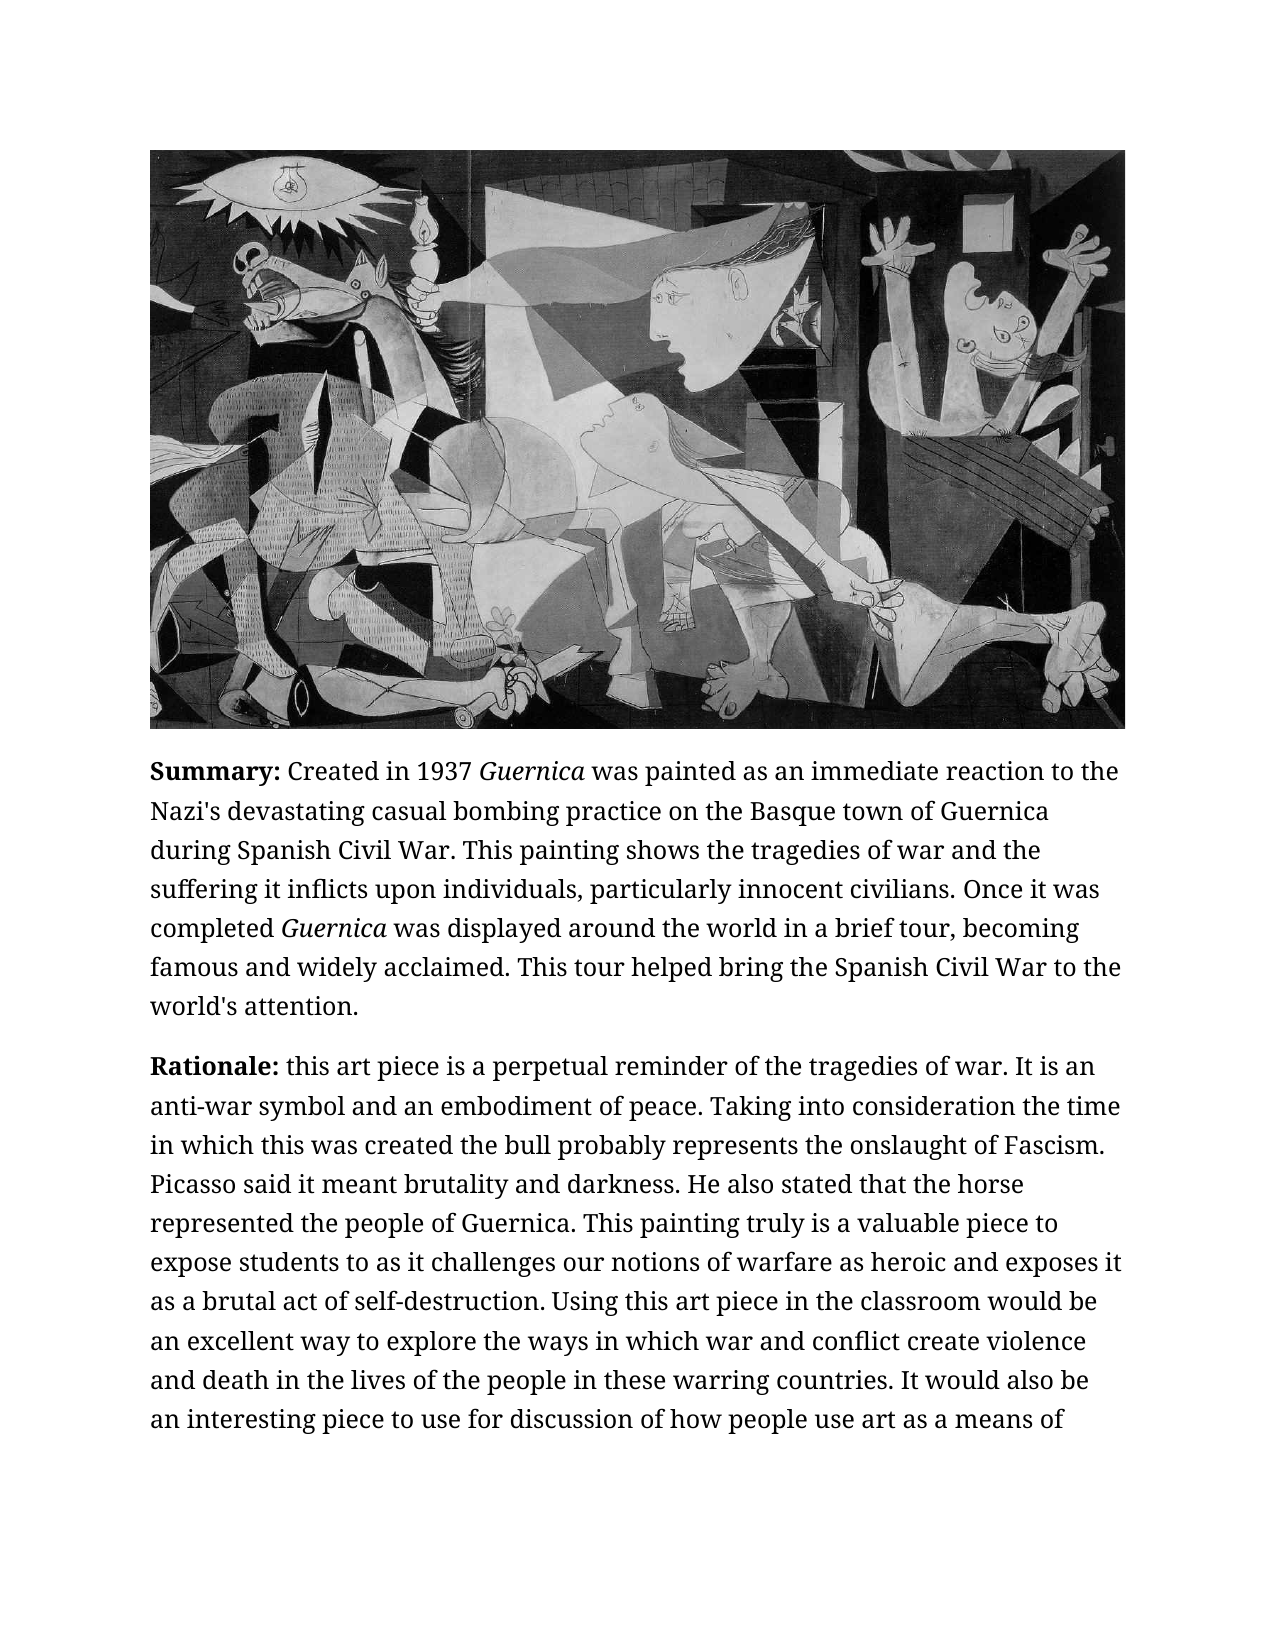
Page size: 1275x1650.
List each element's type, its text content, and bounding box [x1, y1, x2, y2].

picture [150, 150, 1125, 729]
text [150, 1049, 1125, 1436]
text Summary: Created in 1937 Guernica was painted as an immediate reaction to the Nazi's devastating casual bombing practice on the Basque town of Guernica during Spanish Civil War. This painting shows the tragedies of war and the suffering it inflicts upon individuals, particularly innocent civilians. Once it was completed Guernica was displayed around the world in a brief tour, becoming famous and widely acclaimed. This tour helped bring the Spanish Civil War to the world's attention. [150, 754, 1125, 1023]
